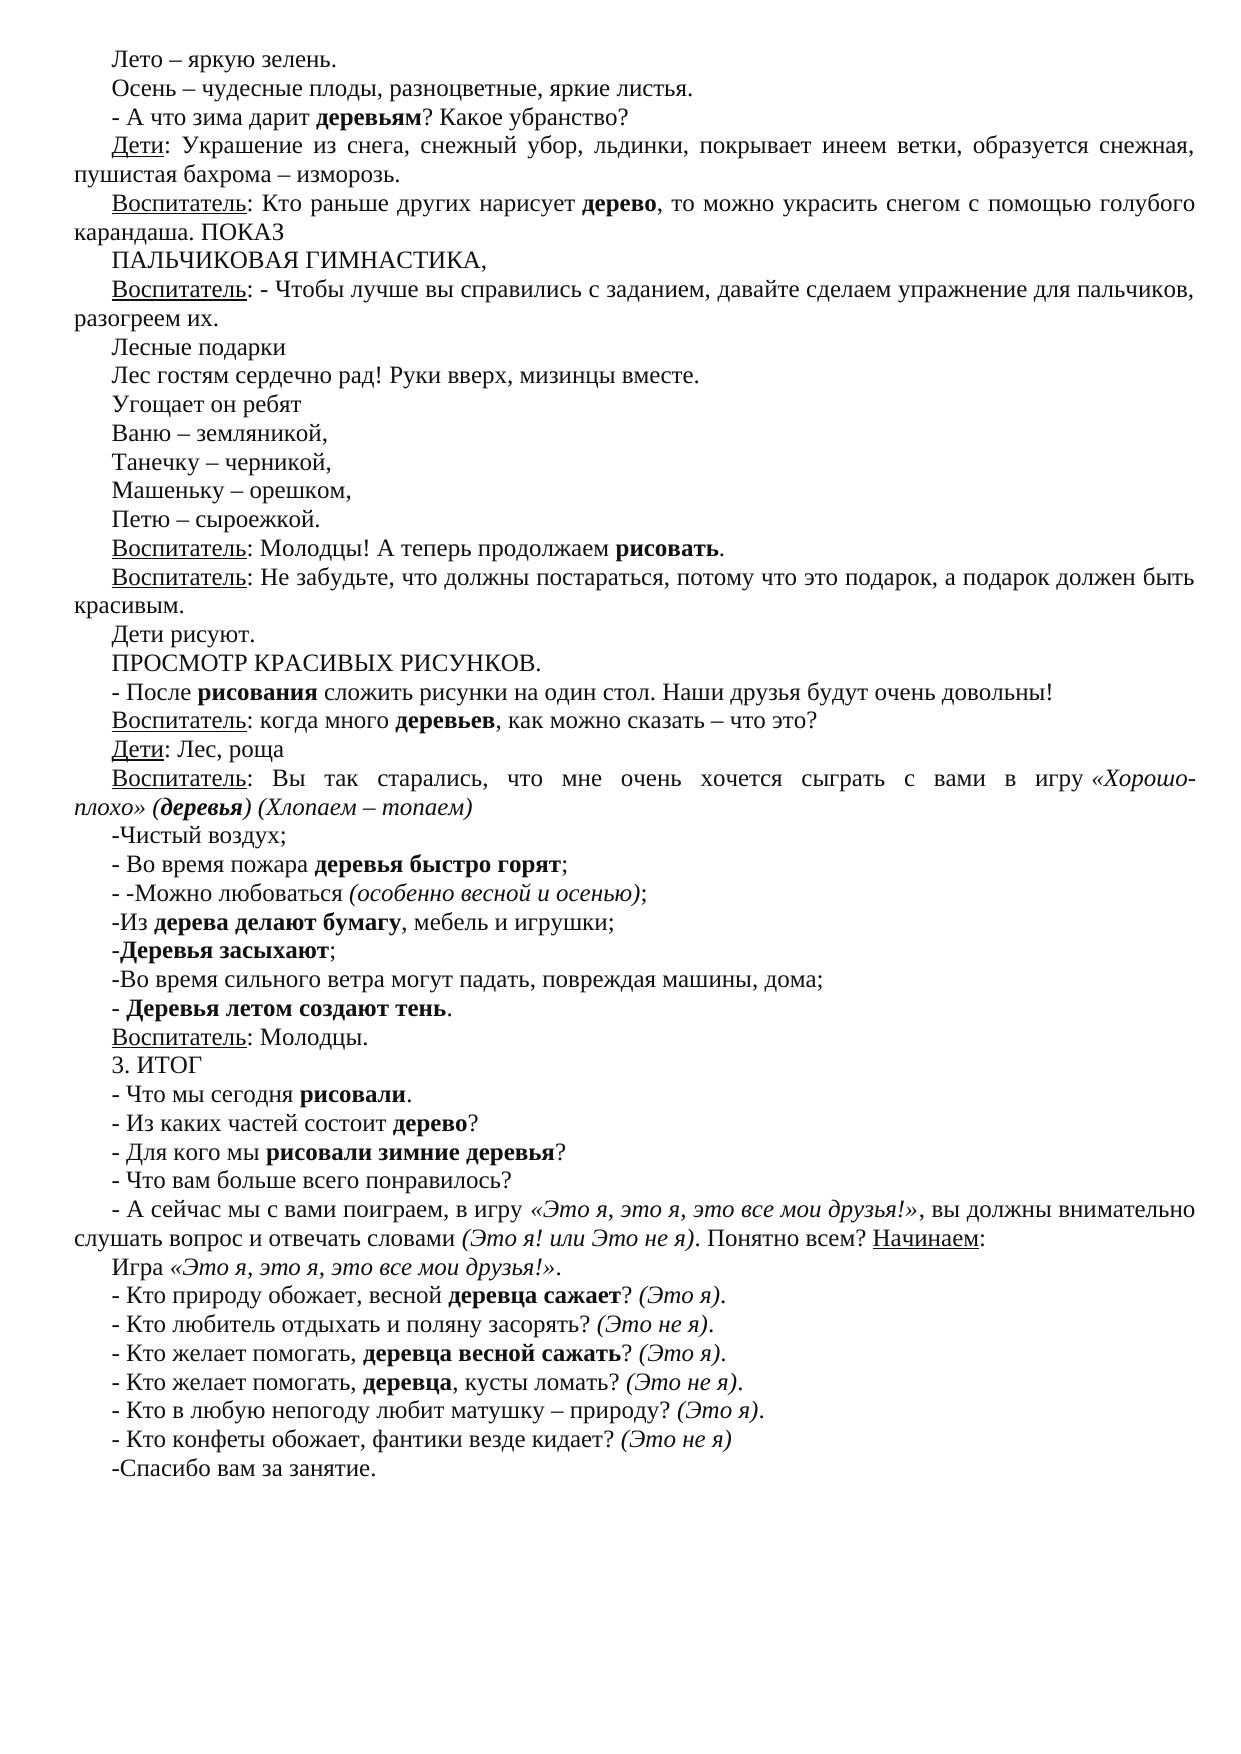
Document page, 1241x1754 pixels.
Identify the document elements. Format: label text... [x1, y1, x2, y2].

text - Во время пожара деревья быстро горят; [74, 849, 1196, 878]
text ПРОСМОТР КРАСИВЫХ РИСУНКОВ. [74, 648, 1196, 677]
text Ваню – земляникой, [74, 418, 1196, 447]
text 3. ИТОГ [74, 1051, 1196, 1079]
text - После рисования сложить рисунки на один стол. Наши друзья будут очень довольны! [74, 677, 1196, 706]
text -Деревья засыхают; [74, 936, 1196, 964]
text - Что мы сегодня рисовали. [74, 1079, 1196, 1108]
text - Кто природу обожает, весной деревца сажает? (Это я). [74, 1281, 1196, 1309]
text Лесные подарки [74, 332, 1196, 361]
text Дети рисуют. [74, 619, 1196, 648]
text Воспитатель: когда много деревьев, как можно сказать – что это? [74, 706, 1196, 734]
text Лес гостям сердечно рад! Руки вверх, мизинцы вместе. [74, 361, 1196, 389]
text -Спасибо вам за занятие. [74, 1453, 1196, 1482]
text - Кто конфеты обожает, фантики везде кидает? (Это не я) [74, 1424, 1196, 1453]
text Игра «Это я, это я, это все мои друзья!». [74, 1252, 1196, 1281]
text - А сейчас мы с вами поиграем, в игру «Это я, это я, это все мои друзья!», вы должны внимательно слушать вопрос и отвечать словами (Это я! или Это не я). Понятно всем? Начинаем: [74, 1194, 1196, 1252]
text - Кто желает помогать, деревца весной сажать? (Это я). [74, 1338, 1196, 1367]
text Воспитатель: Молодцы. [74, 1022, 1196, 1051]
text - Кто в любую непогоду любит матушку – природу? (Это я). [74, 1396, 1196, 1424]
text Воспитатель: Вы так старались, что мне очень хочется сыграть с вами в игру «Хорошо-плохо» (деревья) (Хлопаем – топаем) [74, 763, 1196, 821]
text Дети: Украшение из снега, снежный убор, льдинки, покрывает инеем ветки, образуется снежная, пушистая бахрома – изморозь. [74, 131, 1196, 188]
text Воспитатель: - Чтобы лучше вы справились с заданием, давайте сделаем упражнение для пальчиков, разогреем их. [74, 274, 1196, 332]
text - Из каких частей состоит дерево? [74, 1108, 1196, 1137]
text - Деревья летом создают тень. [74, 993, 1196, 1022]
text Воспитатель: Не забудьте, что должны постараться, потому что это подарок, а подарок должен быть красивым. [74, 562, 1196, 619]
text Осень – чудесные плоды, разноцветные, яркие листья. [74, 73, 1196, 102]
text Петю – сыроежкой. [74, 504, 1196, 533]
text Танечку – черникой, [74, 447, 1196, 476]
text ПАЛЬЧИКОВАЯ ГИМНАСТИКА, [74, 246, 1196, 274]
text Лето – яркую зелень. [74, 44, 1196, 73]
text Воспитатель: Молодцы! А теперь продолжаем рисовать. [74, 533, 1196, 562]
text Угощает он ребят [74, 389, 1196, 418]
text - А что зима дарит деревьям? Какое убранство? [74, 102, 1196, 131]
text - Кто любитель отдыхать и поляну засорять? (Это не я). [74, 1309, 1196, 1338]
text -Чистый воздух; [74, 821, 1196, 849]
text - Кто желает помогать, деревца, кусты ломать? (Это не я). [74, 1367, 1196, 1396]
text -Во время сильного ветра могут падать, повреждая машины, дома; [74, 964, 1196, 993]
text - -Можно любоваться (особенно весной и осенью); [74, 878, 1196, 907]
text Машеньку – орешком, [74, 476, 1196, 504]
text - Что вам больше всего понравилось? [74, 1166, 1196, 1194]
text -Из дерева делают бумагу, мебель и игрушки; [74, 907, 1196, 936]
text Дети: Лес, роща [74, 734, 1196, 763]
text Воспитатель: Кто раньше других нарисует дерево, то можно украсить снегом с помощью голубого карандаша. ПОКАЗ [74, 188, 1196, 246]
text - Для кого мы рисовали зимние деревья? [74, 1137, 1196, 1166]
